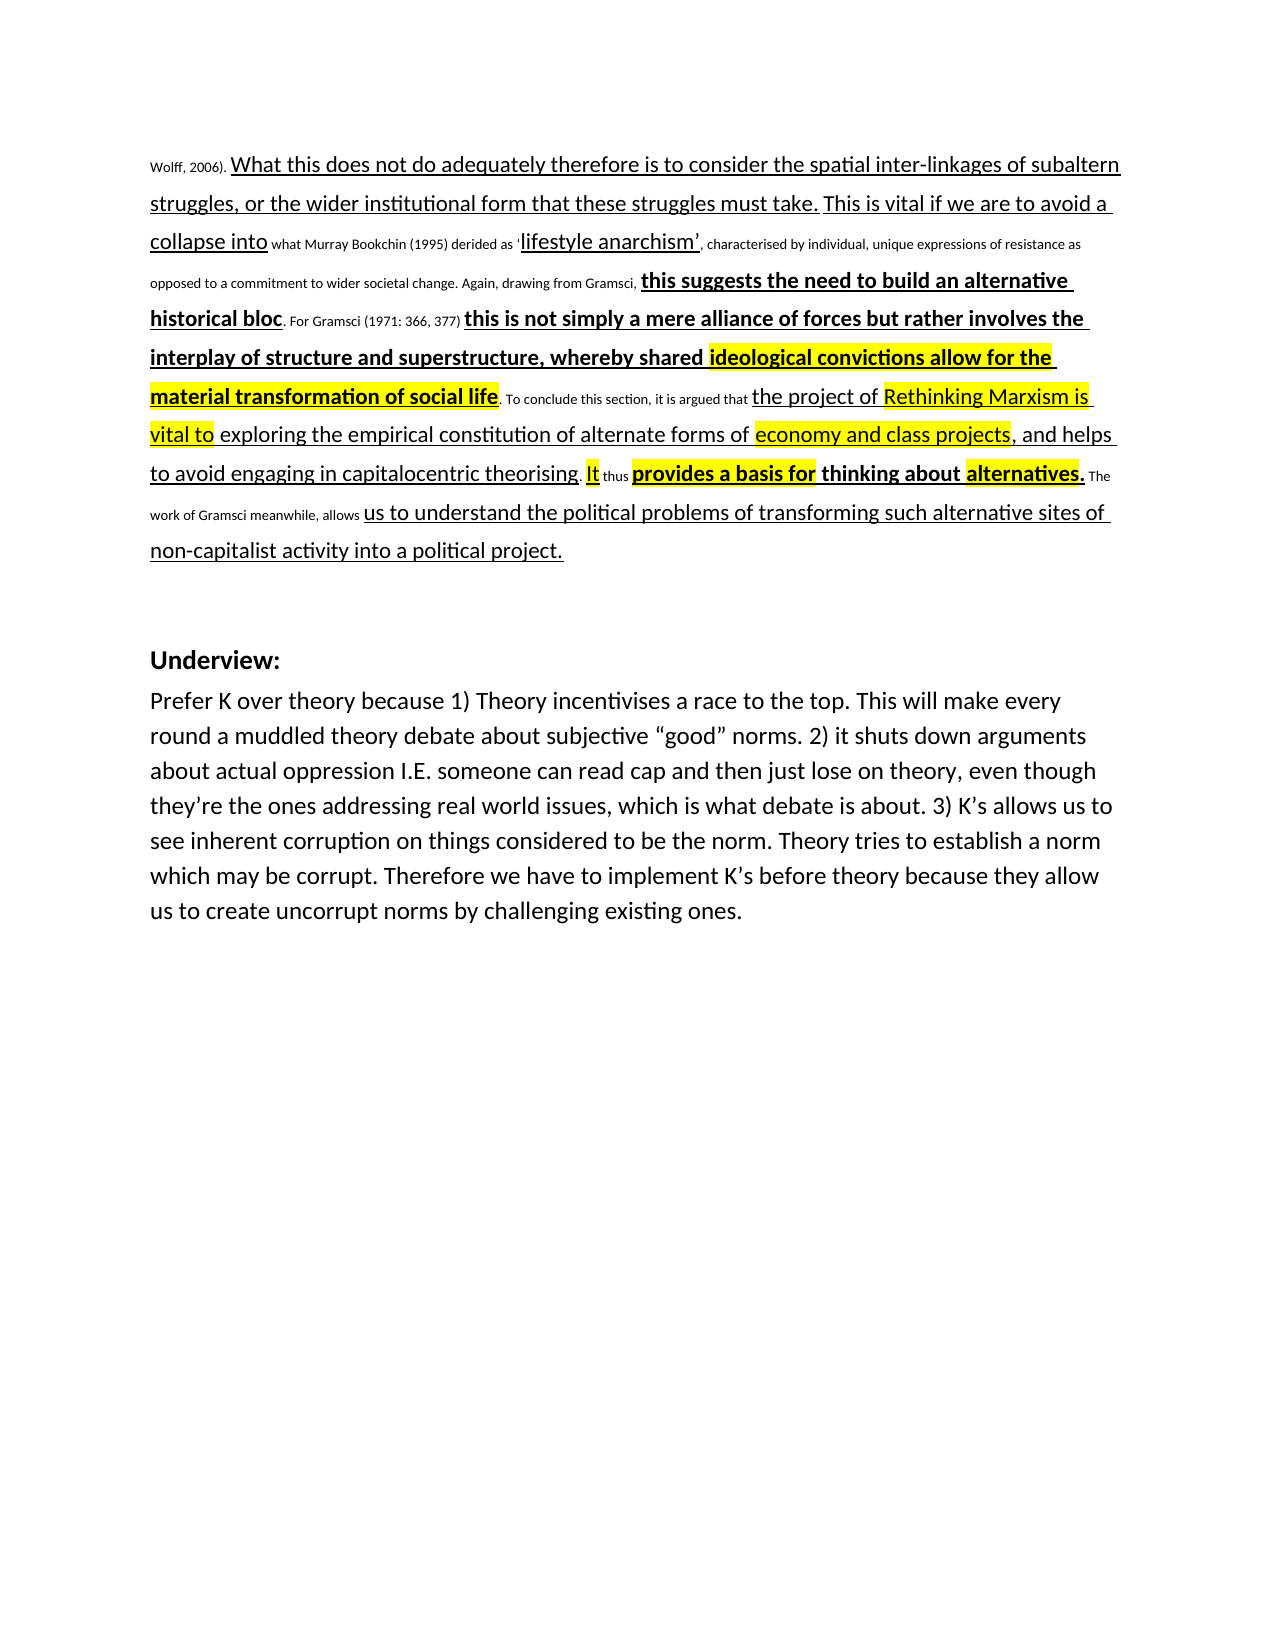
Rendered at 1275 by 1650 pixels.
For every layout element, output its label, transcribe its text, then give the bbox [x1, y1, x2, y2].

text Prefer K over theory because 1) Theory incentivises a race to the top. This will make every round a muddled theory debate about subjective “good” norms. 2) it shuts down arguments about actual oppression I.E. someone can read cap and then just lose on theory, even though they’re the ones addressing real world issues, which is what debate is about. 3) K’s allows us to see inherent corruption on things considered to be the norm. Theory tries to establish a norm which may be corrupt. Therefore we have to implement K’s before theory because they allow us to create uncorrupt norms by challenging existing ones. [150, 685, 1125, 925]
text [150, 150, 1125, 564]
subtitle Underview: [150, 643, 1125, 676]
